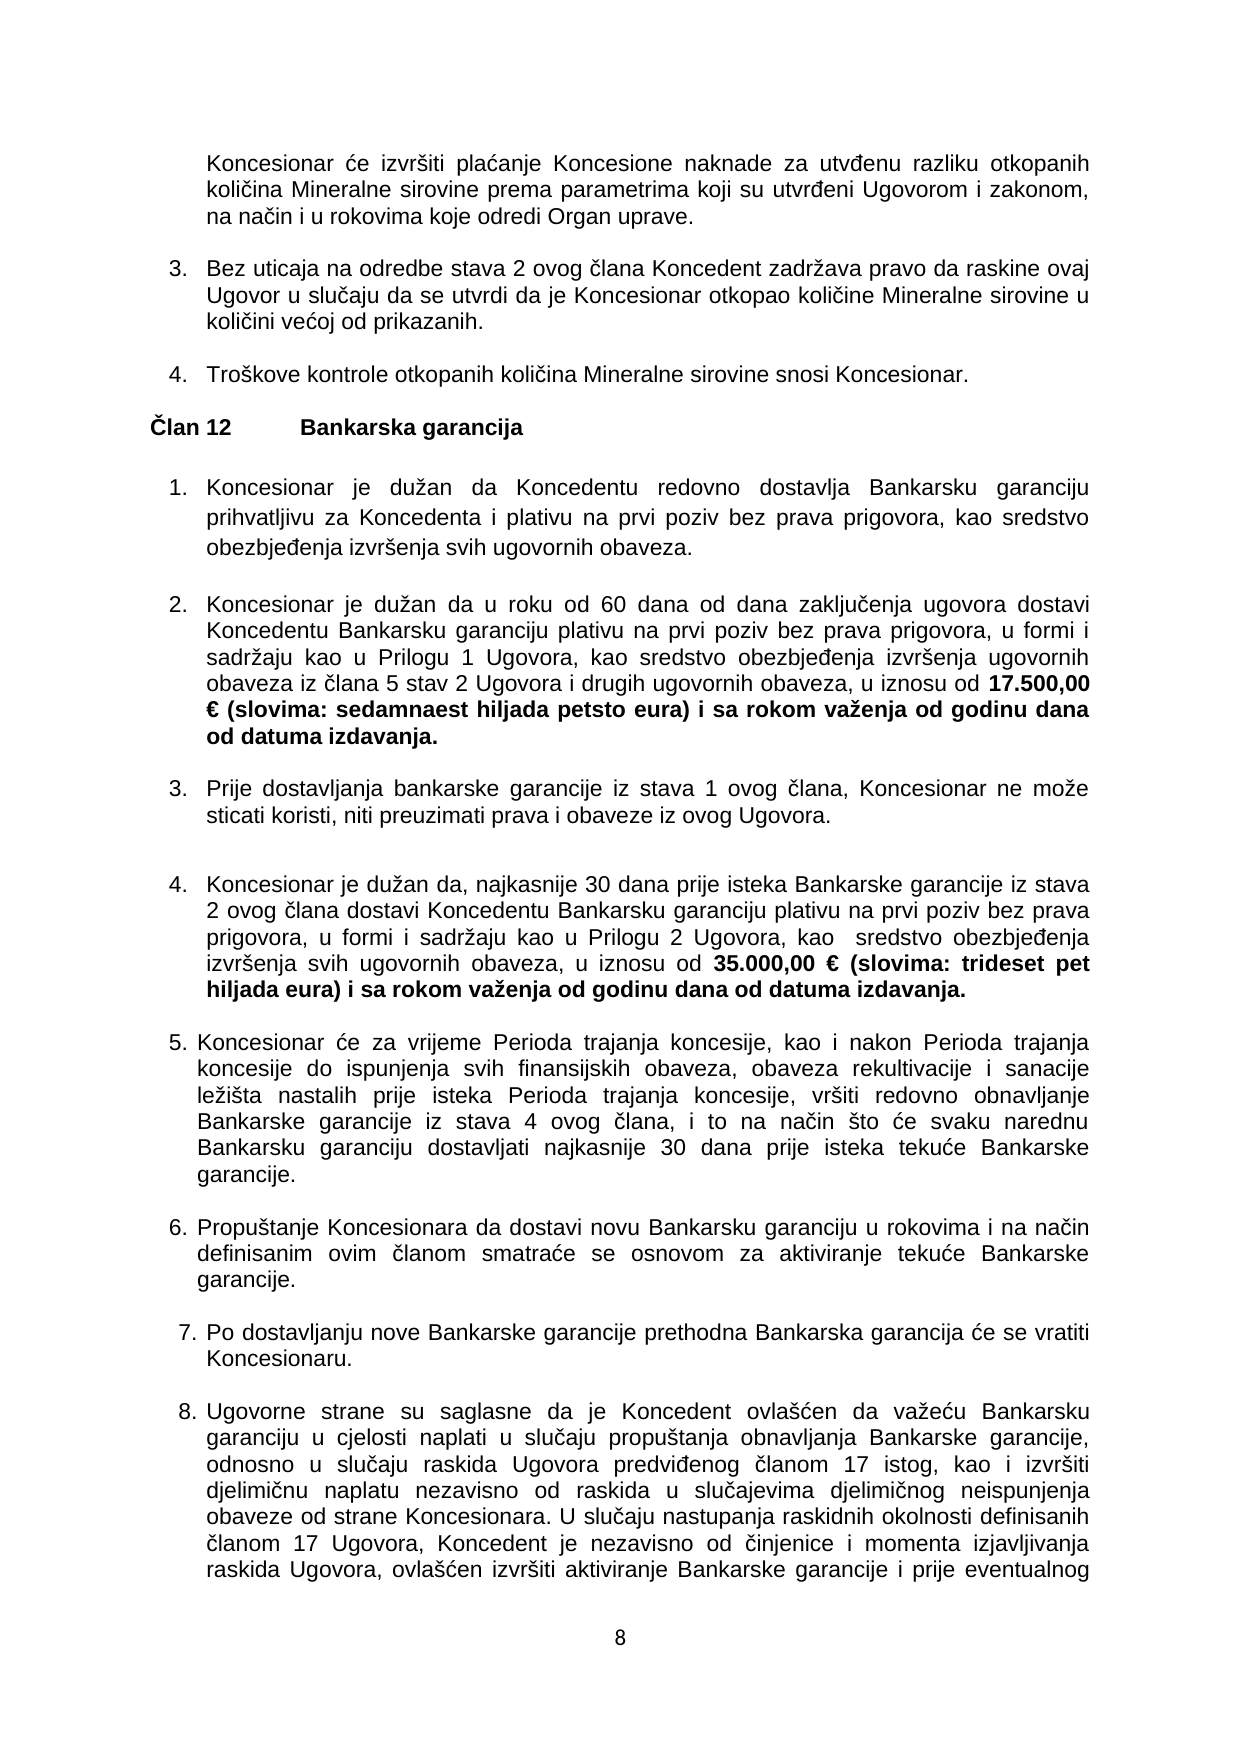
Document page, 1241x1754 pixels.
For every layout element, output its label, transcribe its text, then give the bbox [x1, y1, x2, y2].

list Koncesionar je dužan da u roku od 60 dana od dana zaključenja ugovora dostavi Koncedentu Bankarsku garanciju plativu na prvi poziv bez prava prigovora, u formi i sadržaju kao u Prilogu 1 Ugovora, kao sredstvo obezbjeđenja izvršenja ugovornih obaveza iz člana 5 stav 2 Ugovora i drugih ugovornih obaveza, u iznosu od 17.500,00 € (slovima: sedamnaest hiljada petsto eura) i sa rokom važenja od godinu dana od datuma izdavanja. [169, 591, 1090, 749]
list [178, 1398, 1090, 1582]
list Koncesionar je dužan da, najkasnije 30 dana prije isteka Bankarske garancije iz stava 2 ovog člana dostavi Koncedentu Bankarsku garanciju plativu na prvi poziv bez prava prigovora, u formi i sadržaju kao u Prilogu 2 Ugovora, kao sredstvo obezbjeđenja izvršenja svih ugovornih obaveza, u iznosu od 35.000,00 € (slovima: trideset pet hiljada eura) i sa rokom važenja od godinu dana od datuma izdavanja. [169, 871, 1090, 1003]
list Bankarska garancija [150, 413, 1090, 440]
list Koncesionar će za vrijeme Perioda trajanja koncesije, kao i nakon Perioda trajanja koncesije do ispunjenja svih finansijskih obaveza, obaveza rekultivacije i sanacije ležišta nastalih prije isteka Perioda trajanja koncesije, vršiti redovno obnavljanje Bankarske garancije iz stava 4 ovog člana, i to na način što će svaku narednu Bankarsku garanciju dostavljati najkasnije 30 dana prije isteka tekuće Bankarske garancije. [169, 1029, 1090, 1187]
list Koncesionar je dužan da Koncedentu redovno dostavlja Bankarsku garanciju prihvatljivu za Koncedenta i plativu na prvi poziv bez prava prigovora, kao sredstvo obezbjeđenja izvršenja svih ugovornih obaveza. [169, 474, 1090, 561]
list Troškove kontrole otkopanih količina Mineralne sirovine snosi Koncesionar. [169, 361, 1090, 387]
list Po dostavljanju nove Bankarske garancije prethodna Bankarska garancija će se vratiti Koncesionaru. [178, 1319, 1090, 1372]
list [169, 150, 1090, 229]
list Propuštanje Koncesionara da dostavi novu Bankarsku garanciju u rokovima i na način definisanim ovim članom smatraće se osnovom za aktiviranje tekuće Bankarske garancije. [169, 1213, 1090, 1292]
list Bez uticaja na odredbe stava 2 ovog člana Koncedent zadržava pravo da raskine ovaj Ugovor u slučaju da se utvrdi da je Koncesionar otkopao količine Mineralne sirovine u količini većoj od prikazanih. [169, 255, 1090, 334]
list Prije dostavljanja bankarske garancije iz stava 1 ovog člana, Koncesionar ne može sticati koristi, niti preuzimati prava i obaveze iz ovog Ugovora. [169, 775, 1090, 828]
